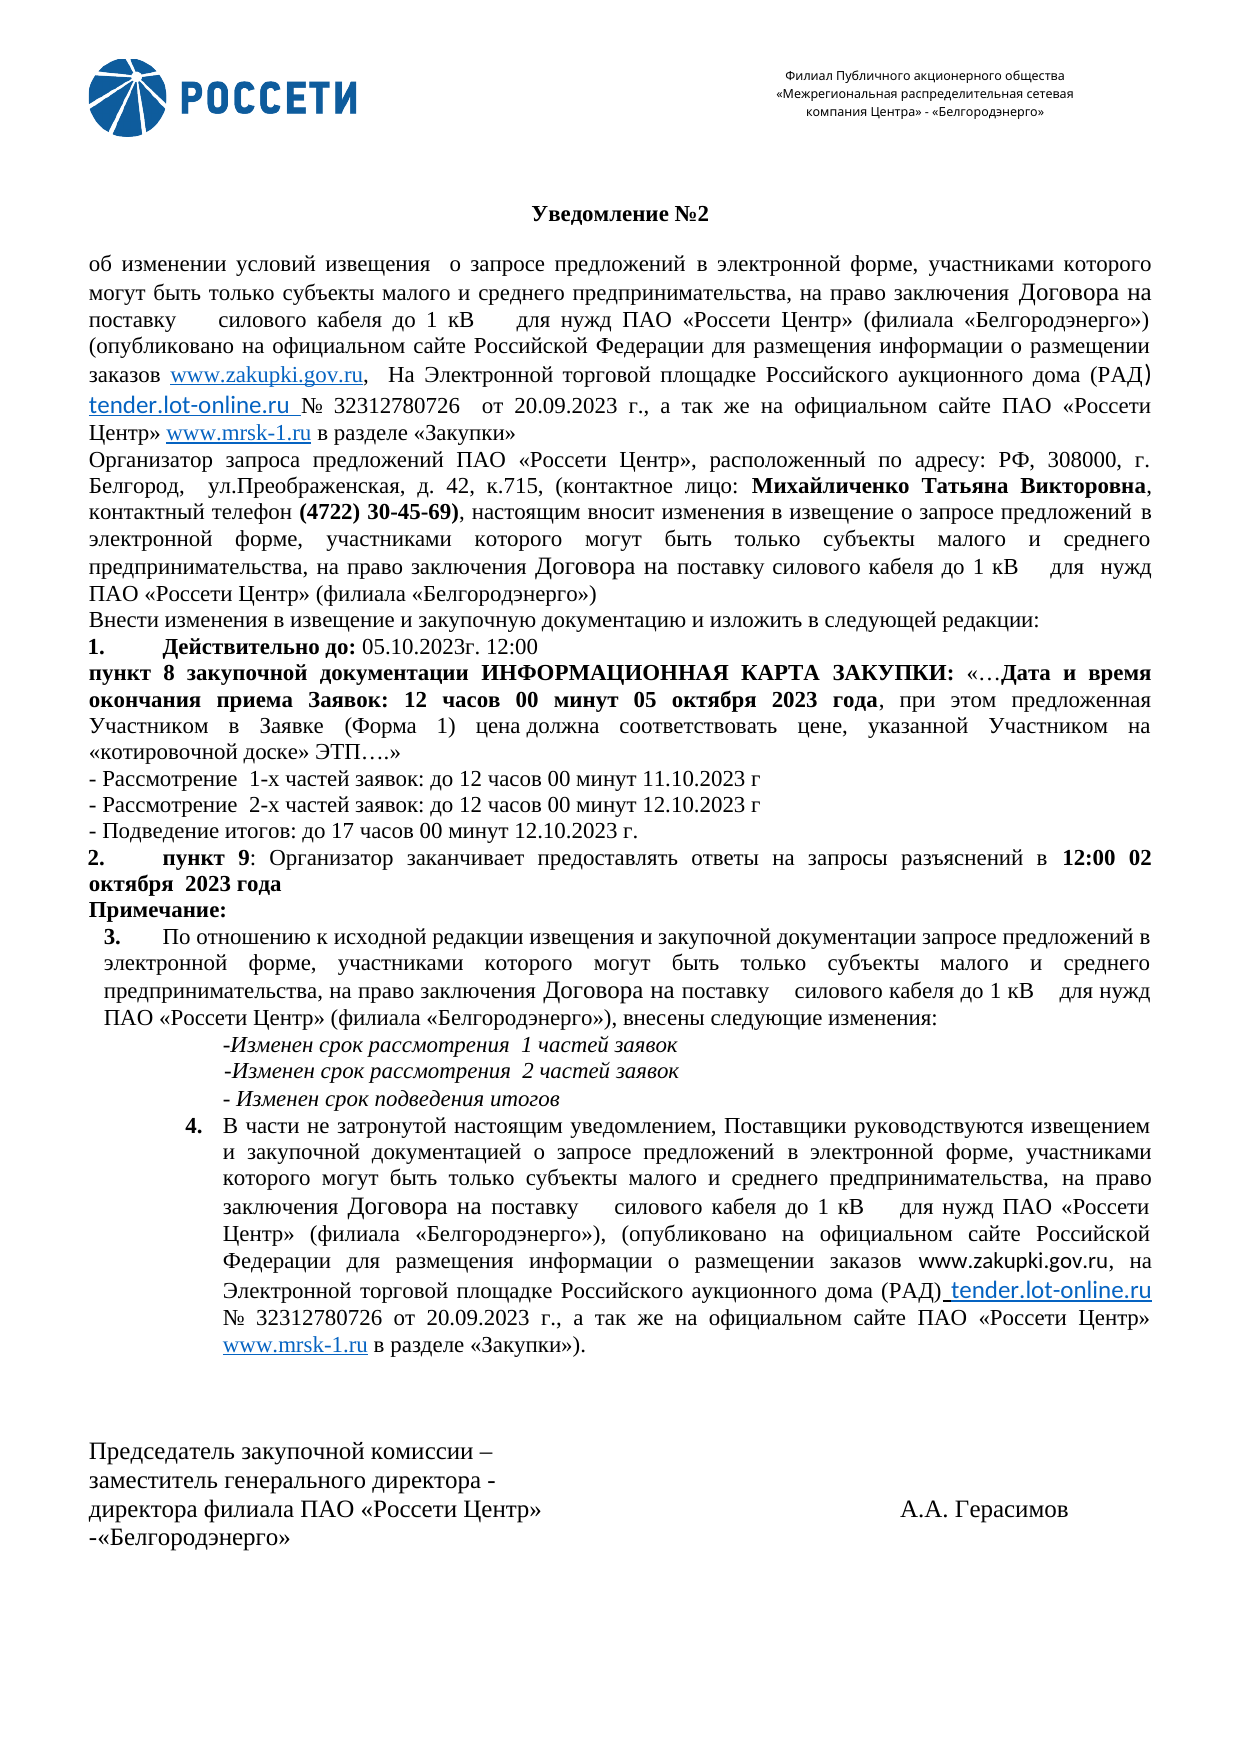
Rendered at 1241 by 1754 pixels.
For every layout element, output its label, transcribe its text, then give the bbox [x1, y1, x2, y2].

list - Рассмотрение 1-х частей заявок: до 12 часов 00 минут 11.10.2023 г [89, 765, 1152, 791]
list пункт 9: Организатор заканчивает предоставлять ответы на запросы разъяснений в 12:00 02 октября 2023 года [87, 844, 1152, 896]
list - Подведение итогов: до 17 часов 00 минут 12.10.2023 г. [89, 817, 1152, 844]
list - Рассмотрение 2-х частей заявок: до 12 часов 00 минут 12.10.2023 г [89, 791, 1152, 817]
list Действительно до: 05.10.2023г. 12:00 [87, 633, 1152, 659]
text -«Белгородэнерго» [89, 1522, 1152, 1551]
text директора филиала ПАО «Россети Центр» А.А. Герасимов [89, 1494, 1152, 1522]
list пункт 8 закупочной документации ИНФОРМАЦИОННАЯ КАРТА ЗАКУПКИ: «…Дата и время окончания приема Заявок: 12 часов 00 минут 05 октября 2023 года, при этом предложенная Участником в Заявке (Форма 1) цена должна соответствовать цене, указанной Участником на «котировочной доске» ЭТП….» [89, 659, 1152, 765]
text Уведомление №2 [89, 200, 1152, 226]
list По отношению к исходной редакции извещения и закупочной документации запросе предложений в электронной форме, участниками которого могут быть только субъекты малого и среднего предпринимательства, на право заключения Договора на поставку силового кабеля до 1 кВ для нужд ПАО «Россети Центр» (филиала «Белгородэнерго»), внесены следующие изменения: [103, 923, 1152, 1031]
text Внести изменения в извещение и закупочную документацию и изложить в следующей редакции: [89, 607, 1152, 633]
text Организатор запроса предложений ПАО «Россети Центр», расположенный по адресу: РФ, 308000, г. Белгород, ул.Преображенская, д. 42, к.715, (контактное лицо: Михайличенко Татьяна Викторовна, контактный телефон (4722) 30-45-69), настоящим вносит изменения в извещение о запросе предложений в электронной форме, участниками которого могут быть только субъекты малого и среднего предпринимательства, на право заключения Договора на поставку силового кабеля до 1 кВ для нужд ПАО «Россети Центр» (филиала «Белгородэнерго») [89, 446, 1152, 607]
list -Изменен срок рассмотрения 1 частей заявок [223, 1031, 1152, 1057]
list В части не затронутой настоящим уведомлением, Поставщики руководствуются извещением и закупочной документацией о запросе предложений в электронной форме, участниками которого могут быть только субъекты малого и среднего предпринимательства, на право заключения Договора на поставку силового кабеля до 1 кВ для нужд ПАО «Россети Центр» (филиала «Белгородэнерго»), (опубликовано на официальном сайте Российской Федерации для размещения информации о размещении заказов www.zakupki.gov.ru, на Электронной торговой площадке Российского аукционного дома (РАД) tender.lot-online.ru № 32312780726 от 20.09.2023 г., а так же на официальном сайте ПАО «Россети Центр» www.mrsk-1.ru в разделе «Закупки»). [185, 1112, 1152, 1357]
list - Изменен срок подведения итогов [223, 1085, 1152, 1112]
text заместитель генерального директора - [89, 1465, 1152, 1494]
text об изменении условий извещения о запросе предложений в электронной форме, участниками которого могут быть только субъекты малого и среднего предпринимательства, на право заключения Договора на поставку силового кабеля до 1 кВ для нужд ПАО «Россети Центр» (филиала «Белгородэнерго») (опубликовано на официальном сайте Российской Федерации для размещения информации о размещении заказов www.zakupki.gov.ru, На Электронной торговой площадке Российского аукционного дома (РАД) tender.lot-online.ru № 32312780726 от 20.09.2023 г., а так же на официальном сайте ПАО «Россети Центр» www.mrsk-1.ru в разделе «Закупки» [89, 251, 1152, 446]
picture [88, 59, 357, 137]
list Примечание: [89, 896, 1152, 923]
list -Изменен срок рассмотрения 2 частей заявок [207, 1057, 1152, 1083]
text Председатель закупочной комиссии – [89, 1436, 1152, 1465]
